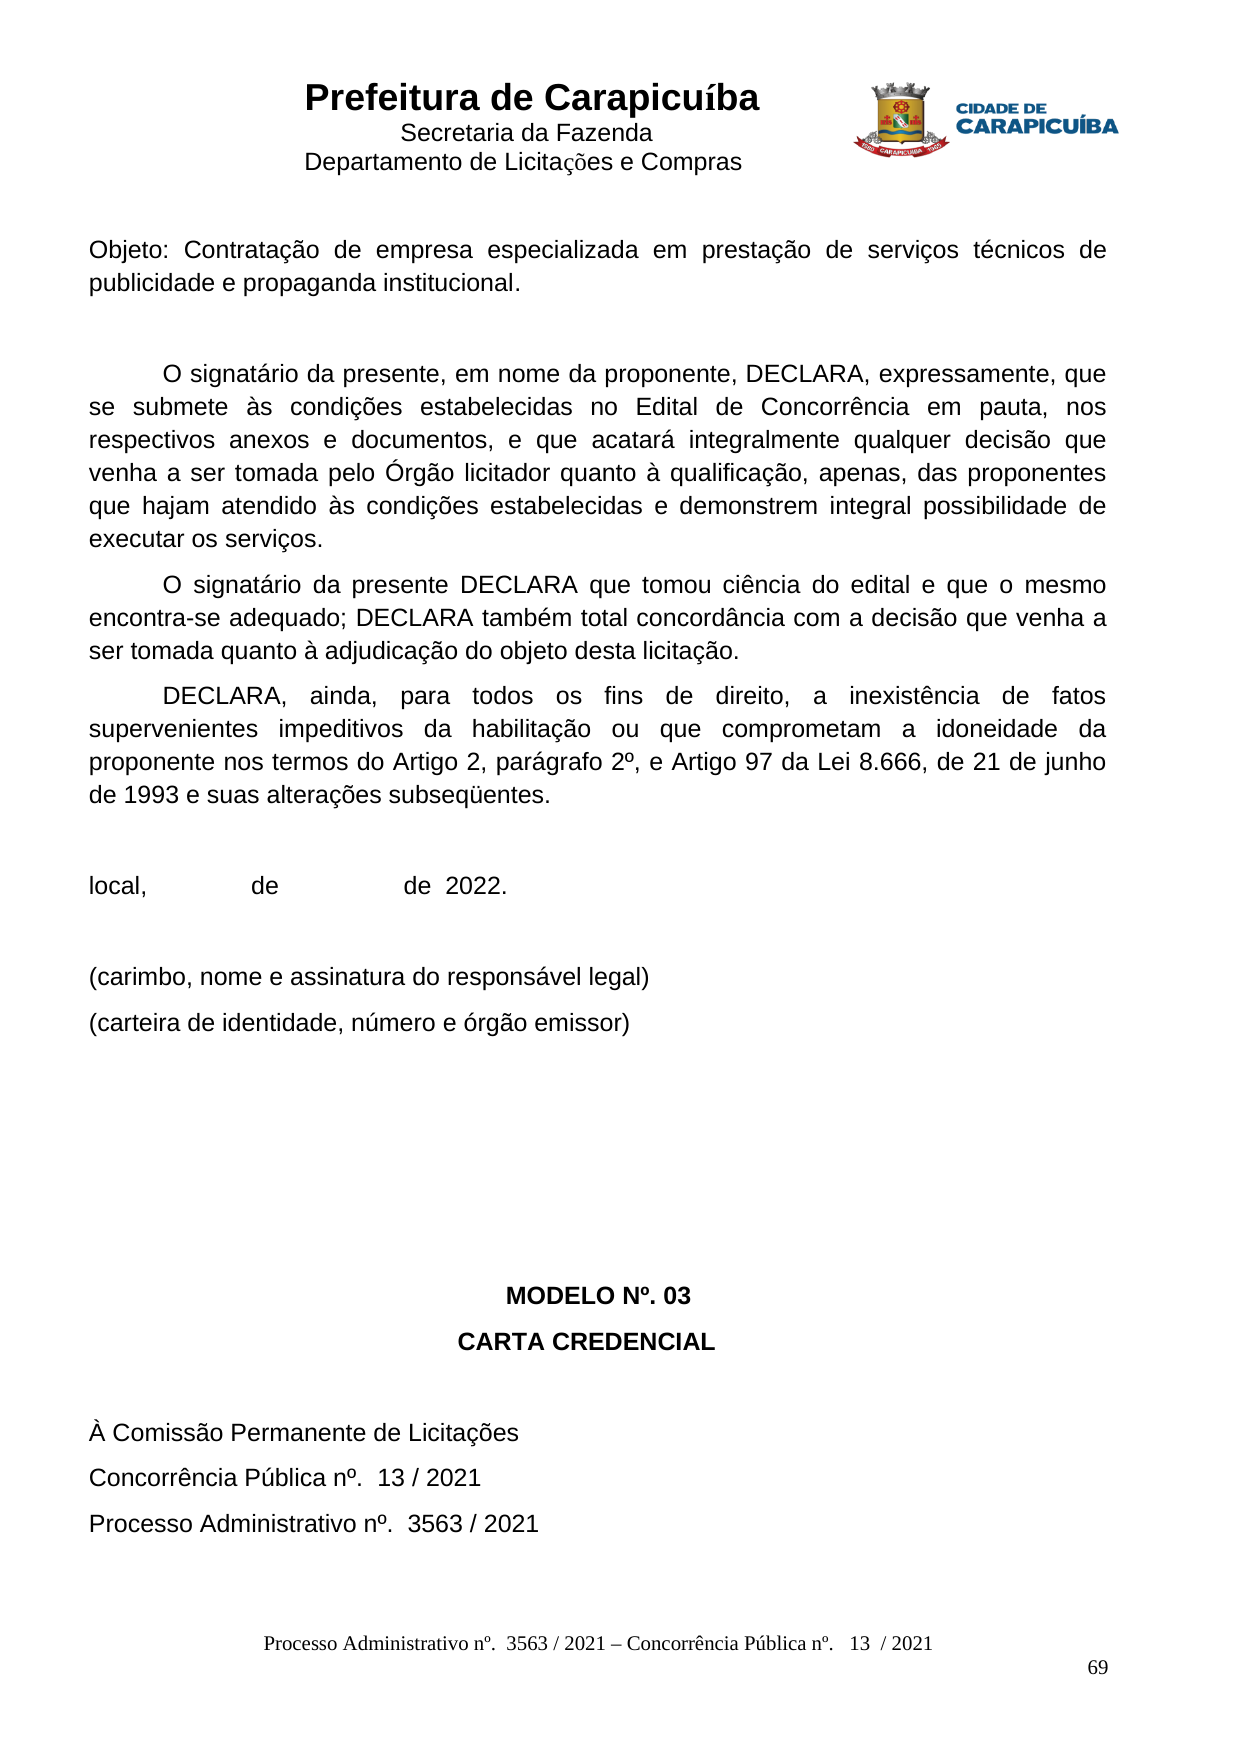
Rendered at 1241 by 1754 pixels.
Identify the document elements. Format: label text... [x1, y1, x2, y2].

text MODELO Nº. 03 [89, 1281, 1108, 1310]
text DECLARA, ainda, para todos os fins de direito, a inexistência de fatos supervenientes impeditivos da habilitação ou que comprometam a idoneidade da proponente nos termos do Artigo 2, parágrafo 2º, e Artigo 97 da Lei 8.666, de 21 de junho de 1993 e suas alterações subseqüentes. [89, 681, 1108, 809]
text Processo Administrativo nº. 3563 / 2021 [89, 1509, 1108, 1537]
text CARTA CREDENCIAL [89, 1327, 1084, 1355]
text O signatário da presente DECLARA que tomou ciência do edital e que o mesmo encontra-se adequado; DECLARA também total concordância com a decisão que venha a ser tomada quanto à adjudicação do objeto desta licitação. [89, 570, 1108, 664]
text (carteira de identidade, número e órgão emissor) [89, 1008, 1108, 1037]
text Concorrência Pública nº. 13 / 2021 [89, 1463, 1108, 1492]
text Objeto: Contratação de empresa especializada em prestação de serviços técnicos de publicidade e propaganda institucional. [89, 235, 1108, 297]
picture [853, 62, 1123, 183]
text À Comissão Permanente de Licitações [89, 1418, 1108, 1446]
text local, de de 2022. [89, 871, 1108, 900]
text O signatário da presente, em nome da proponente, DECLARA, expressamente, que se submete às condições estabelecidas no Edital de Concorrência em pauta, nos respectivos anexos e documentos, e que acatará integralmente qualquer decisão que venha a ser tomada pelo Órgão licitador quanto à qualificação, apenas, das proponentes que hajam atendido às condições estabelecidas e demonstrem integral possibilidade de executar os serviços. [89, 359, 1108, 553]
text (carimbo, nome e assinatura do responsável legal) [89, 962, 1108, 991]
